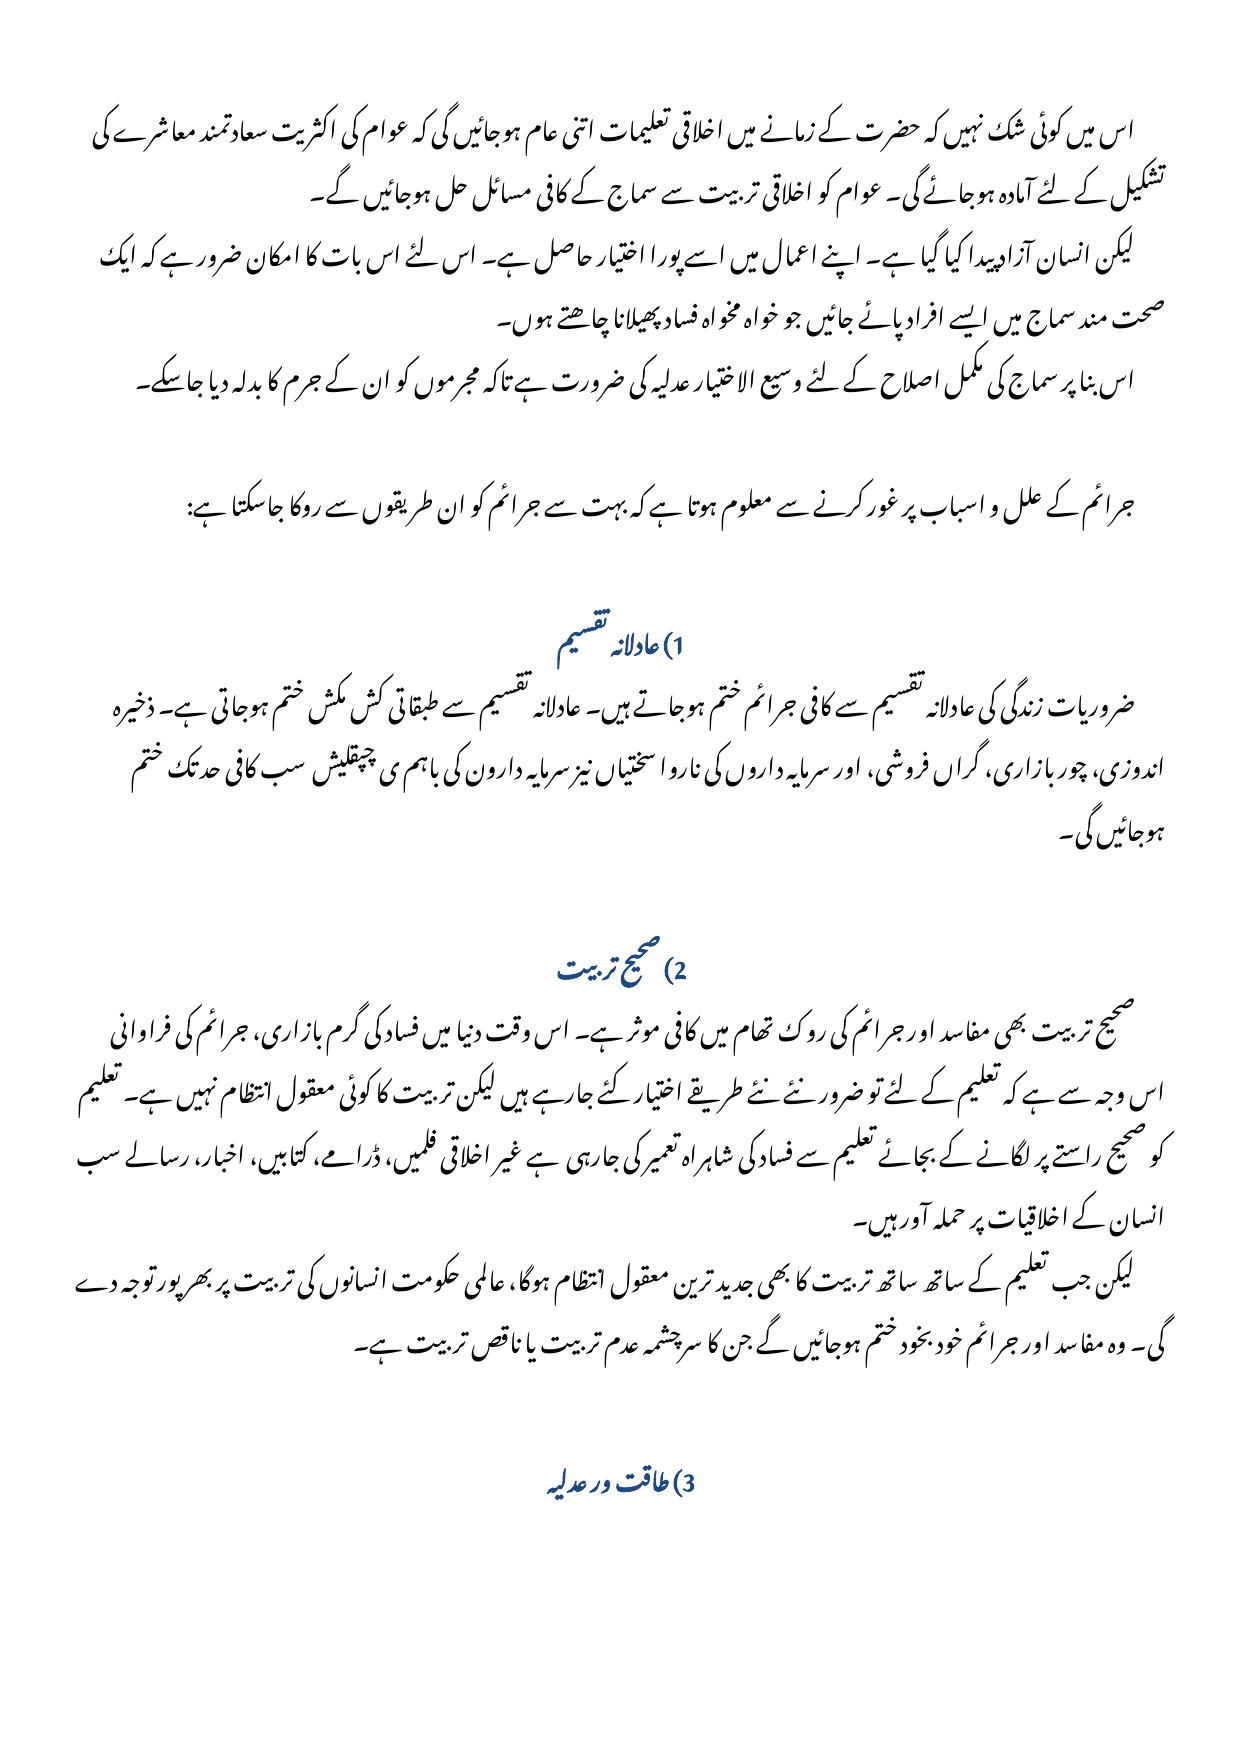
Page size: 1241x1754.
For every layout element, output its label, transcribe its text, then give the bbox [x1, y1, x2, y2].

text لیکن جب تعلیم کے ساتھ ساتھ تربیت کا بھی جدید ترین معقول انتظام ہوگا، عالمی حکومت انسانوں کی تربیت پر بھرپور توجہ دے گی۔ وہ مفاسد اور جرائم خود بخود ختم ہوجائیں گے جن کا سرچشمہ عدم تربیت یا ناقص تربیت ہے۔ [75, 1244, 1165, 1369]
text ضروریات زندگی کی عادلانہ تقسیم سے کافی جرائم ختم ہوجاتے ہیں۔ عادلانہ تقسیم سے طبقاتی کش مکش ختم ہوجاتی ہے۔ ذخیرہ اندوزی، چور بازاری، گراں فروشی، اور سرمایہ داروں کی ناروا سختیاں نیز سرمایہ دارون کی باہم ی چپقلیش سب کافی حد تک ختم ہوجائیں گی۔ [75, 669, 1165, 856]
text صحیح تربیت بھی مفاسد اور جرائم کی روک تھام میں کافی موثر ہے۔ اس وقت دنیا میں فساد کی گرم بازاری، جرائم کی فراوانی اس وجہ سے ہے کہ تعلیم کے لئے تو ضرور نئے نئے طریقے اختیار کئے جارہے ہیں لیکن تربیت کا کوئی معقول انتظام نہیں ہے۔ تعلیم کو صحیح راستے پر لگانے کے بجائے تعلیم سے فساد کی شاہراہ تعمیر کی جارہی ہے غیر اخلاقی فلمیں، ڈرامے، کتابیں، اخبار، رسالے سب انسان کے اخلاقیات پر حملہ آور ہیں۔ [75, 994, 1165, 1244]
text لیکن انسان آزاد پیدا کیا گیا ہے۔ اپنے اعمال میں اسے پورا اختیار حاصل ہے۔ اس لئے اس بات کا امکان ضرور ہے کہ ایک صحت مند سماج میں ایسے افراد پائے جائیں جو خواہ مخواہ فساد پھیلانا چاھتے ہوں۔ [75, 219, 1165, 344]
subtitle 2) صحیح تربیت [75, 931, 1165, 994]
text جرائم کے علل و اسباب پر غور کرنے سے معلوم ہوتا ہے کہ بہت سے جرائم کو ان طریقوں سے روکا جاسکتا ہے: [75, 469, 1165, 531]
text اس میں کوئی شک نہیں کہ حضرت کے زمانے میں اخلاقی تعلیمات اتنی عام ہوجائیں گی کہ عوام کی اکثریت سعادتمند معاشرے کی تشکیل کے لئے آمادہ ہوجائے گی۔ عوام کو اخلاقی تربیت سے سماج کے کافی مسائل حل ہوجائیں گے۔ [75, 94, 1165, 219]
subtitle 1) عادلانہ تقسیم [75, 606, 1165, 669]
subtitle 3) طاقت ور عدلیہ [75, 1444, 1165, 1506]
text اس بنا پر سماج کی مکمل اصلاح کے لئے وسیع الاختیار عدلیہ کی ضرورت ہے تاکہ مجرموں کو ان کے جرم کا بدلہ دیا جاسکے۔ [75, 344, 1165, 406]
